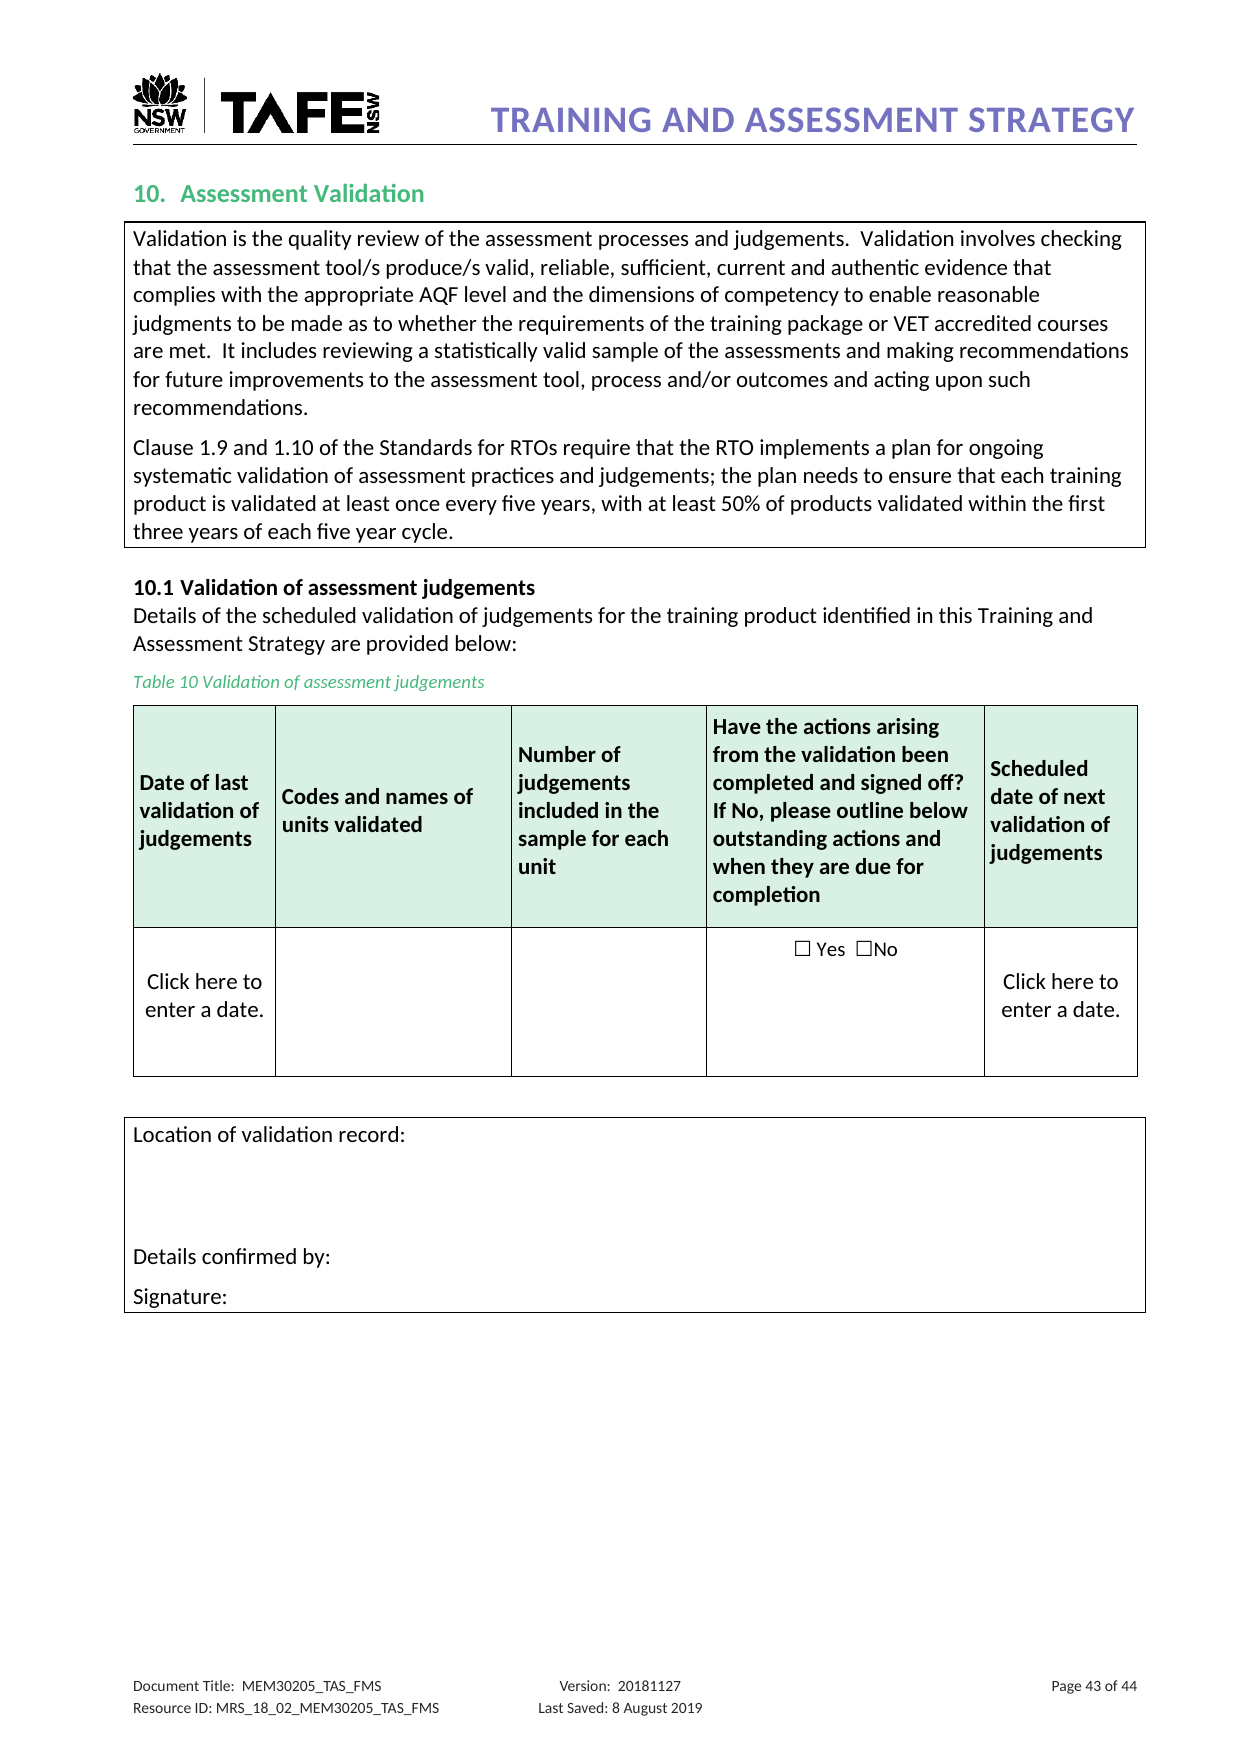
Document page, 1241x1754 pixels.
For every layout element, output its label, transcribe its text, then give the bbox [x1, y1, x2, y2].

table_header Scheduled date of next validation of judgements [985, 706, 1137, 927]
table_header Number of judgements included in the sample for each unit [512, 706, 706, 927]
text Location of validation record: [125, 1118, 1145, 1148]
text Signature: [125, 1279, 1145, 1312]
table_cell [276, 928, 511, 1076]
table_header Date of last validation of judgements [134, 706, 275, 927]
table_cell [134, 928, 275, 1076]
text Table 10 Validation of assessment judgements [133, 670, 1137, 693]
subtitle 10. Assessment Validation [133, 177, 1137, 209]
text Details of the scheduled validation of judgements for the training product identified in this Training and Assessment Strategy are provided below: [133, 601, 1137, 657]
text Validation is the quality review of the assessment processes and judgements. Validation involves checking that the assessment tool/s produce/s valid, reliable, sufficient, current and authentic evidence that complies with the appropriate AQF level and the dimensions of competency to enable reasonable judgments to be made as to whether the requirements of the training package or VET accredited courses are met. It includes reviewing a statistically valid sample of the assessments and making recommendations for future improvements to the assessment tool, process and/or outcomes and acting upon such recommendations. [125, 223, 1145, 421]
table_cell [512, 928, 706, 1076]
table_header Have the actions arising from the validation been completed and signed off? If No, please outline below outstanding actions and when they are due for completion [707, 706, 984, 927]
table_cell [985, 928, 1137, 1076]
table_header Codes and names of units validated [276, 706, 511, 927]
picture [132, 73, 380, 133]
text Details confirmed by: [125, 1239, 1145, 1270]
subtitle 10.1 Validation of assessment judgements [133, 573, 1137, 601]
table_cell Yes No [707, 928, 984, 1076]
text Clause 1.9 and 1.10 of the Standards for RTOs require that the RTO implements a plan for ongoing systematic validation of assessment practices and judgements; the plan needs to ensure that each training product is validated at least once every five years, with at least 50% of products validated within the first three years of each five year cycle. [125, 430, 1145, 547]
